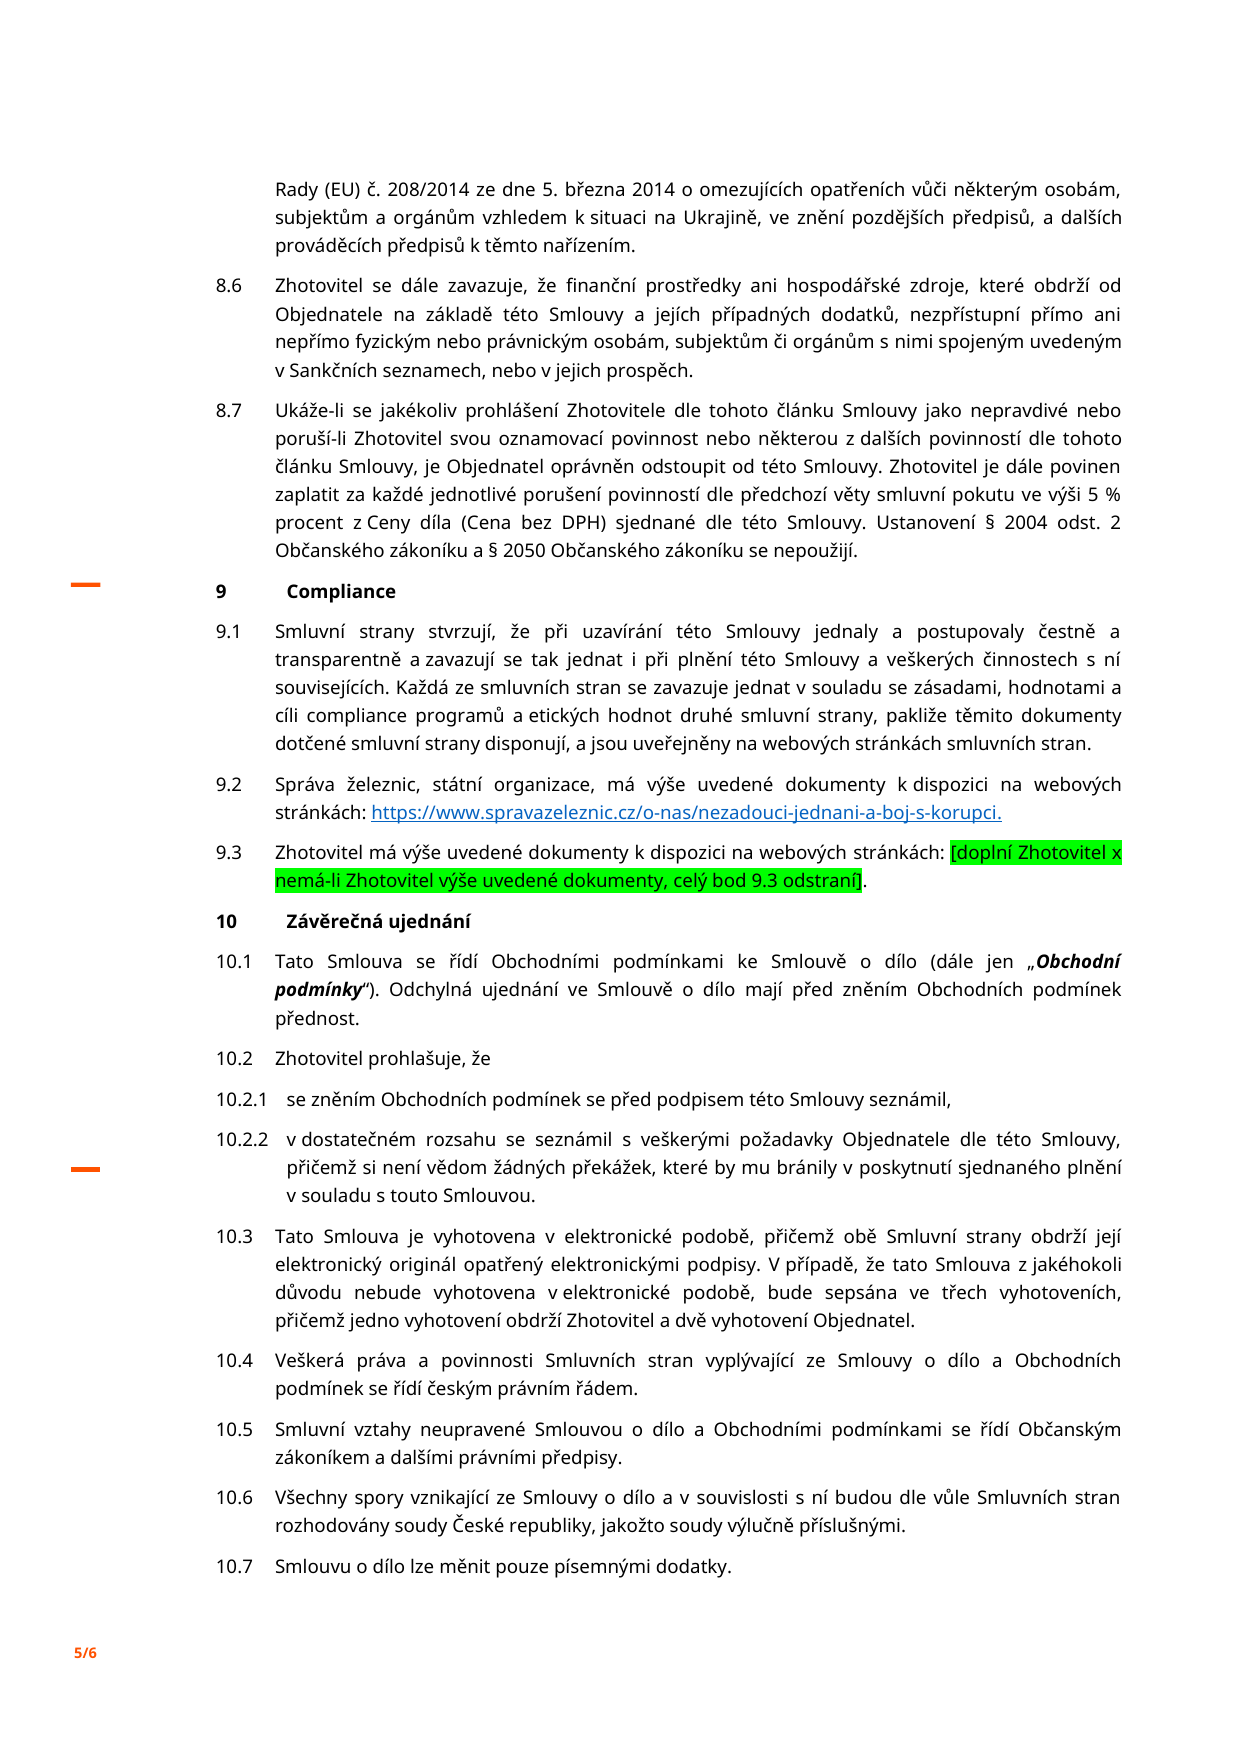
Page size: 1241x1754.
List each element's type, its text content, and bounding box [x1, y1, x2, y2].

subtitle Zhotovitel má výše uvedené dokumenty k dispozici na webových stránkách: [doplní Zhotovitel x nemá-li Zhotovitel výše uvedené dokumenty, celý bod 9.3 odstraní]. [216, 840, 1122, 893]
subtitle Smluvní vztahy neupravené Smlouvou o dílo a Obchodními podmínkami se řídí Občanským zákoníkem a dalšími právními předpisy. [216, 1416, 1122, 1469]
subtitle Zhotovitel prohlašuje, že [216, 1045, 1122, 1071]
subtitle Tato Smlouva se řídí Obchodními podmínkami ke Smlouvě o dílo (dále jen „Obchodní podmínky“). Odchylná ujednání ve Smlouvě o dílo mají před zněním Obchodních podmínek přednost. [216, 949, 1122, 1030]
subtitle Závěrečná ujednání [216, 908, 1122, 934]
subtitle Veškerá práva a povinnosti Smluvních stran vyplývající ze Smlouvy o dílo a Obchodních podmínek se řídí českým právním řádem. [216, 1347, 1122, 1401]
subtitle Compliance [216, 578, 1122, 603]
subtitle Všechny spory vznikající ze Smlouvy o dílo a v souvislosti s ní budou dle vůle Smluvních stran rozhodovány soudy České republiky, jakožto soudy výlučně příslušnými. [216, 1484, 1122, 1538]
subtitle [216, 176, 1122, 258]
subtitle Smlouvu o dílo lze měnit pouze písemnými dodatky. [216, 1553, 1122, 1579]
subtitle Správa železnic, státní organizace, má výše uvedené dokumenty k dispozici na webových stránkách: https://www.spravazeleznic.cz/o-nas/nezadouci-jednani-a-boj-s-korupci. [216, 771, 1122, 825]
subtitle Zhotovitel se dále zavazuje, že finanční prostředky ani hospodářské zdroje, které obdrží od Objednatele na základě této Smlouvy a jejích případných dodatků, nezpřístupní přímo ani nepřímo fyzickým nebo právnickým osobám, subjektům či orgánům s nimi spojeným uvedeným v Sankčních seznamech, nebo v jejich prospěch. [216, 273, 1122, 382]
subtitle Tato Smlouva je vyhotovena v elektronické podobě, přičemž obě Smluvní strany obdrží její elektronický originál opatřený elektronickými podpisy. V případě, že tato Smlouva z jakéhokoli důvodu nebude vyhotovena v elektronické podobě, bude sepsána ve třech vyhotoveních, přičemž jedno vyhotovení obdrží Zhotovitel a dvě vyhotovení Objednatel. [216, 1223, 1122, 1332]
subtitle Smluvní strany stvrzují, že při uzavírání této Smlouvy jednaly a postupovaly čestně a transparentně a zavazují se tak jednat i při plnění této Smlouvy a veškerých činnostech s ní souvisejících. Každá ze smluvních stran se zavazuje jednat v souladu se zásadami, hodnotami a cíli compliance programů a etických hodnot druhé smluvní strany, pakliže těmito dokumenty dotčené smluvní strany disponují, a jsou uveřejněny na webových stránkách smluvních stran. [216, 618, 1122, 756]
subtitle se zněním Obchodních podmínek se před podpisem této Smlouvy seznámil, [216, 1086, 1122, 1111]
subtitle v dostatečném rozsahu se seznámil s veškerými požadavky Objednatele dle této Smlouvy, přičemž si není vědom žádných překážek, které by mu bránily v poskytnutí sjednaného plnění v souladu s touto Smlouvou. [216, 1126, 1122, 1208]
subtitle Ukáže-li se jakékoliv prohlášení Zhotovitele dle tohoto článku Smlouvy jako nepravdivé nebo poruší-li Zhotovitel svou oznamovací povinnost nebo některou z dalších povinností dle tohoto článku Smlouvy, je Objednatel oprávněn odstoupit od této Smlouvy. Zhotovitel je dále povinen zaplatit za každé jednotlivé porušení povinností dle předchozí věty smluvní pokutu ve výši 5 % procent z Ceny díla (Cena bez DPH) sjednané dle této Smlouvy. Ustanovení § 2004 odst. 2 Občanského zákoníku a § 2050 Občanského zákoníku se nepoužijí. [216, 397, 1122, 563]
